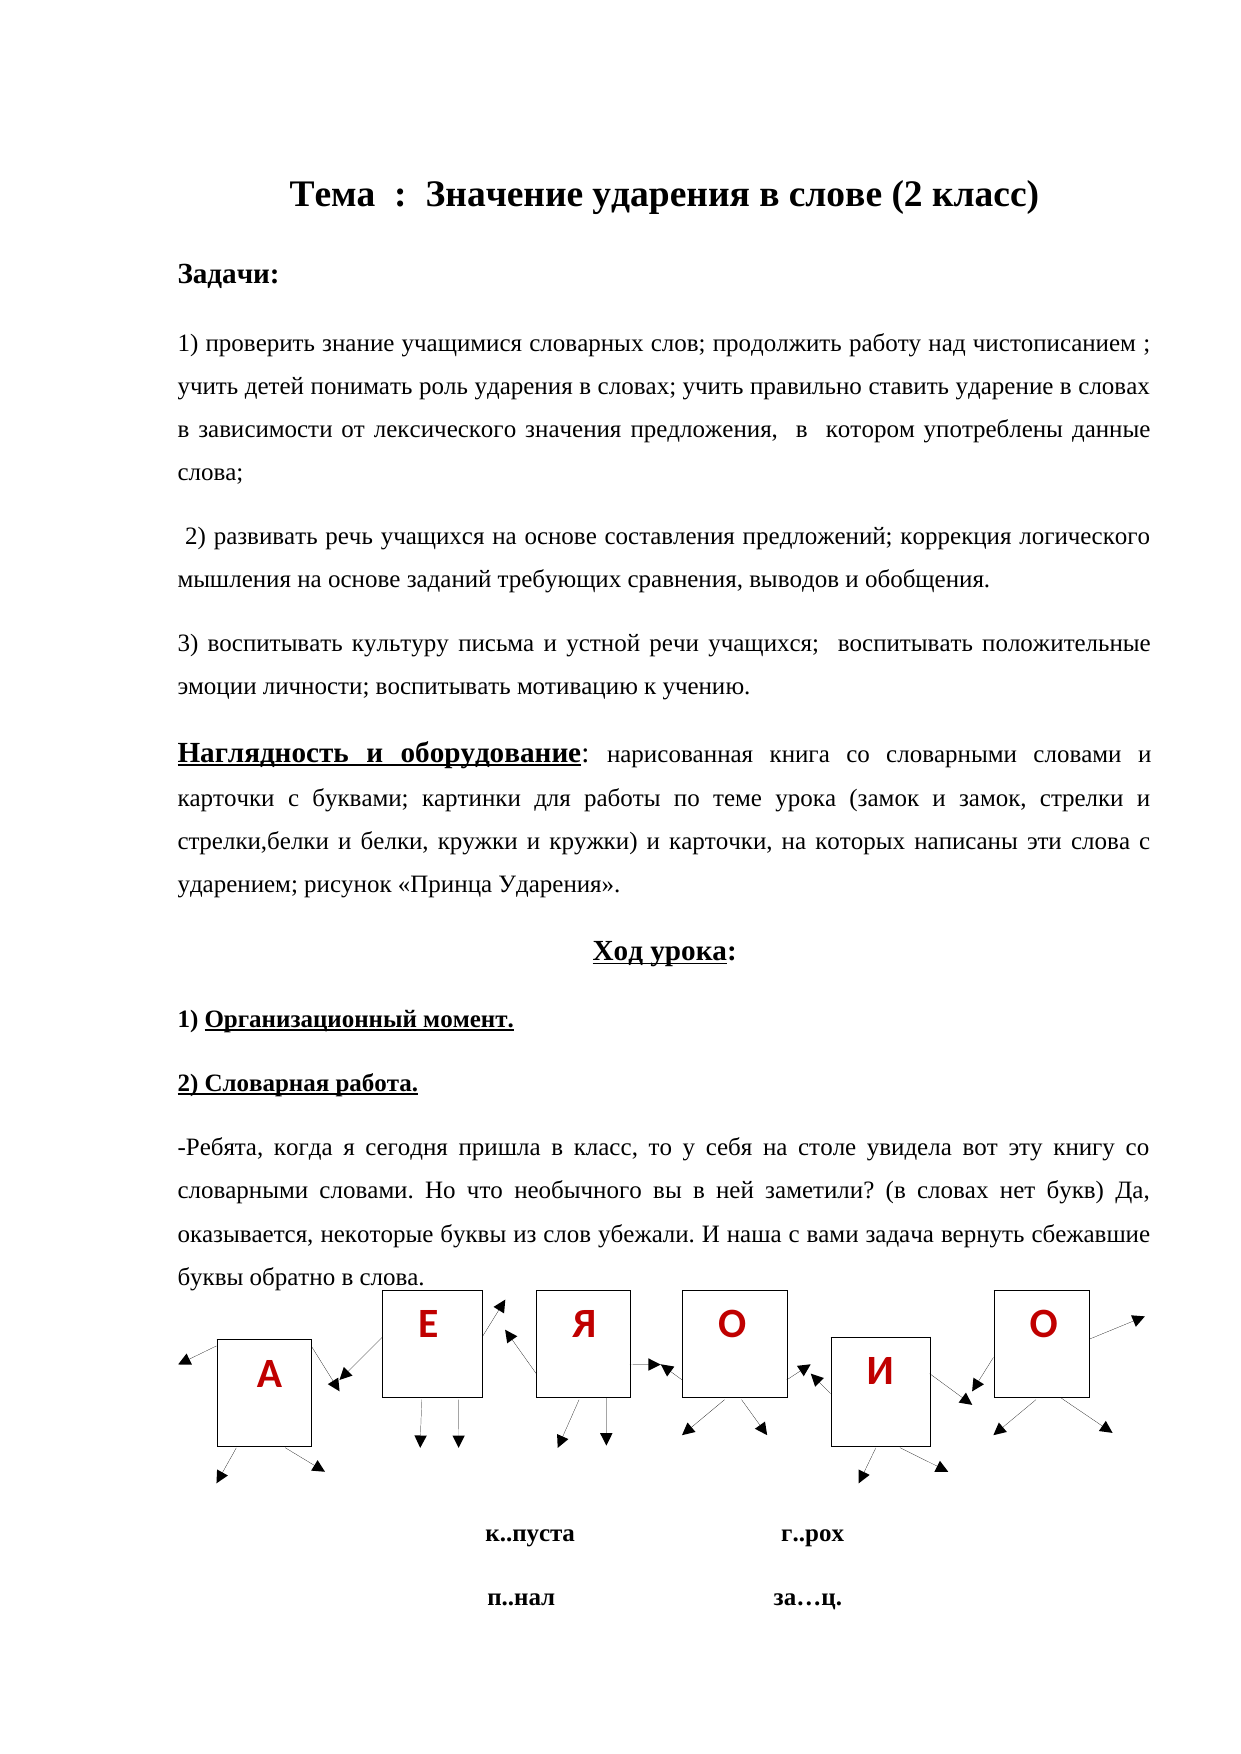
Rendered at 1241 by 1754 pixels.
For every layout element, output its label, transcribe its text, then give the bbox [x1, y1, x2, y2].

text 3) воспитывать культуру письма и устной речи учащихся; воспитывать положительные эмоции личности; воспитывать мотивацию к учению. [177, 628, 1152, 700]
text 2) развивать речь учащихся на основе составления предложений; коррекция логического мышления на основе заданий требующих сравнения, выводов и обобщения. [177, 521, 1152, 593]
text 1) Организационный момент. [177, 1004, 1152, 1033]
text к..пуста г..рох [177, 1518, 1152, 1546]
text Тема : Значение ударения в слове (2 класс) [177, 171, 1152, 214]
text п..нал за…ц. [177, 1582, 1152, 1610]
text 1) проверить знание учащимися словарных слов; продолжить работу над чистописанием ; учить детей понимать роль ударения в словах; учить правильно ставить ударение в словах в зависимости от лексического значения предложения, в котором употреблены данные слова; [177, 328, 1152, 486]
text Задачи: [177, 257, 1152, 290]
text Ход урока: [177, 933, 1152, 967]
text 2) Словарная работа. [177, 1068, 1152, 1097]
text Наглядность и оборудование: нарисованная книга со словарными словами и карточки с буквами; картинки для работы по теме урока (замок и замок, стрелки и стрелки,белки и белки, кружки и кружки) и карточки, на которых написаны эти слова с ударением; рисунок «Принца Ударения». [177, 735, 1152, 898]
text -Ребята, когда я сегодня пришла в класс, то у себя на столе увидела вот эту книгу со словарными словами. Но что необычного вы в ней заметили? (в словах нет букв) Да, оказывается, некоторые буквы из слов убежали. И наша с вами задача вернуть сбежавшие буквы обратно в слова. [177, 1132, 1152, 1291]
